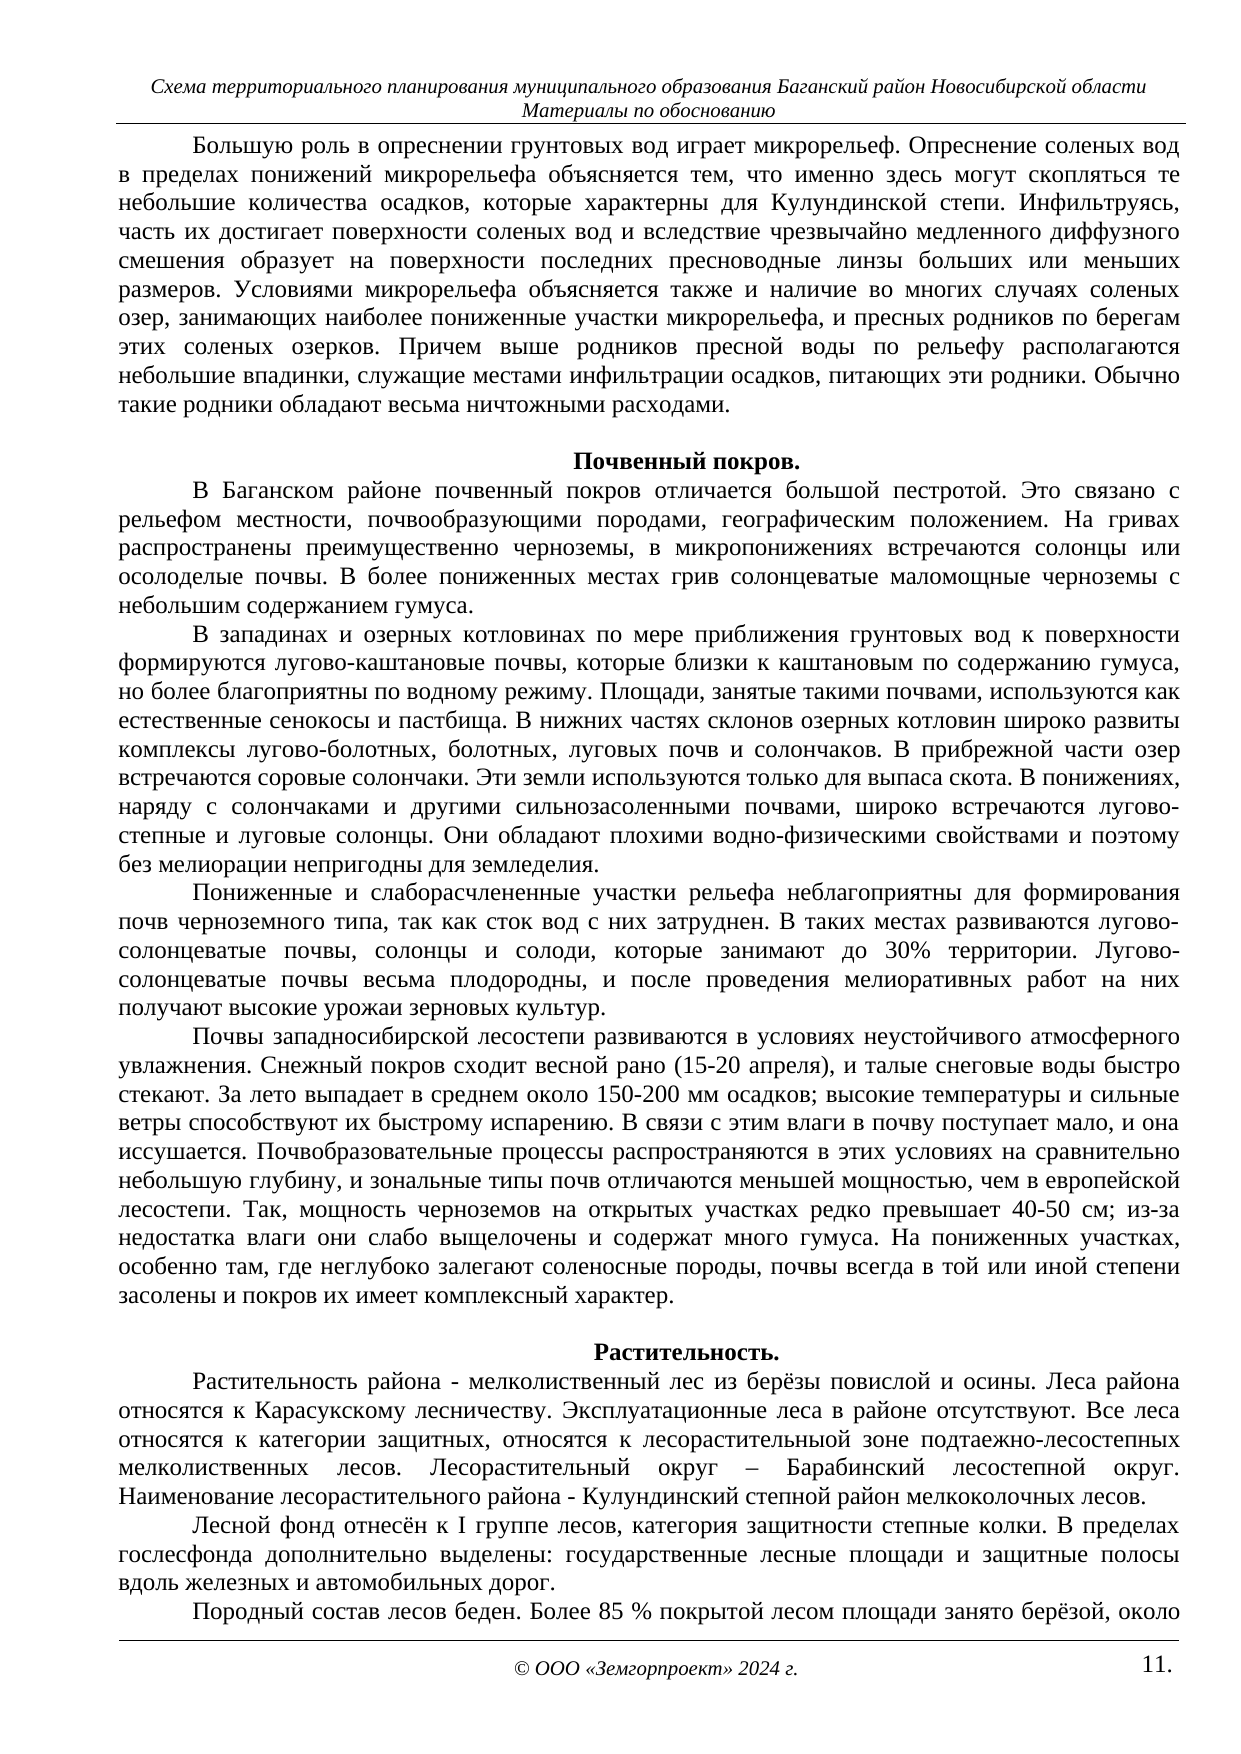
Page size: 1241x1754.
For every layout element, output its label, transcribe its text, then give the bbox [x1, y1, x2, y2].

text Растительность. [118, 1337, 1181, 1366]
text В западинах и озерных котловинах по мере приближения грунтовых вод к поверхности формируются лугово-каштановые почвы, которые близки к каштановым по содержанию гумуса, но более благоприятны по водному режиму. Площади, занятые такими почвами, используются как естественные сенокосы и пастбища. В нижних частях склонов озерных котловин широко развиты комплексы лугово-болотных, болотных, луговых почв и солончаков. В прибрежной части озер встречаются соровые солончаки. Эти земли используются только для выпаса скота. В понижениях, наряду с солончаками и другими сильнозасоленными почвами, широко встречаются лугово-степные и луговые солонцы. Они обладают плохими водно-физическими свойствами и поэтому без мелиорации непригодны для земледелия. [118, 619, 1181, 877]
text Растительность района - мелколиственный лес из берёзы повислой и осины. Леса района относятся к Карасукскому лесничеству. Эксплуатационные леса в районе отсутствуют. Все леса относятся к категории защитных, относятся к лесорастительныой зоне подтаежно-лесостепных мелколиственных лесов. Лесорастительный округ – Барабинский лесостепной округ. Наименование лесорастительного района - Кулундинский степной район мелкоколочных лесов. [118, 1366, 1181, 1510]
text Почвы западносибирской лесостепи развиваются в условиях неустойчивого атмосферного увлажнения. Снежный покров сходит весной рано (15-20 апреля), и талые снеговые воды быстро стекают. За лето выпадает в среднем около 150-200 мм осадков; высокие температуры и сильные ветры способствуют их быстрому испарению. В связи с этим влаги в почву поступает мало, и она иссушается. Почвобразовательные процессы распространяются в этих условиях на сравнительно небольшую глубину, и зональные типы почв отличаются меньшей мощностью, чем в европейской лесостепи. Так, мощность черноземов на открытых участках редко превышает 40-50 см; из-за недостатка влаги они слабо выщелочены и содержат много гумуса. На пониженных участках, особенно там, где неглубоко залегают соленосные породы, почвы всегда в той или иной степени засолены и покров их имеет комплексный характер. [118, 1021, 1181, 1309]
text Почвенный покров. [118, 446, 1181, 475]
text Большую роль в опреснении грунтовых вод играет микрорельеф. Опреснение соленых вод в пределах понижений микрорельефа объясняется тем, что именно здесь могут скопляться те небольшие количества осадков, которые характерны для Кулундинской степи. Инфильтруясь, часть их достигает поверхности соленых вод и вследствие чрезвычайно медленного диффузного смешения образует на поверхности последних пресноводные линзы больших или меньших размеров. Условиями микрорельефа объясняется также и наличие во многих случаях соленых озер, занимающих наиболее пониженные участки микрорельефа, и пресных родников по берегам этих соленых озерков. Причем выше родников пресной воды по рельефу располагаются небольшие впадинки, служащие местами инфильтрации осадков, питающих эти родники. Обычно такие родники обладают весьма ничтожными расходами. [118, 130, 1181, 417]
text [118, 1596, 1181, 1625]
text Лесной фонд отнесён к I группе лесов, категория защитности степные колки. В пределах гослесфонда дополнительно выделены: государственные лесные площади и защитные полосы вдоль железных и автомобильных дорог. [118, 1510, 1181, 1596]
text Пониженные и слаборасчлененные участки рельефа неблагоприятны для формирования почв черноземного типа, так как сток вод с них затруднен. В таких местах развиваются лугово-солонцеватые почвы, солонцы и солоди, которые занимают до 30% территории. Лугово-солонцеватые почвы весьма плодородны, и после проведения мелиоративных работ на них получают высокие урожаи зерновых культур. [118, 877, 1181, 1021]
text В Баганском районе почвенный покров отличается большой пестротой. Это связано с рельефом местности, почвообразующими породами, географическим положением. На гривах распространены преимущественно черноземы, в микропонижениях встречаются солонцы или осолоделые почвы. В более пониженных местах грив солонцеватые маломощные черноземы с небольшим содержанием гумуса. [118, 475, 1181, 619]
